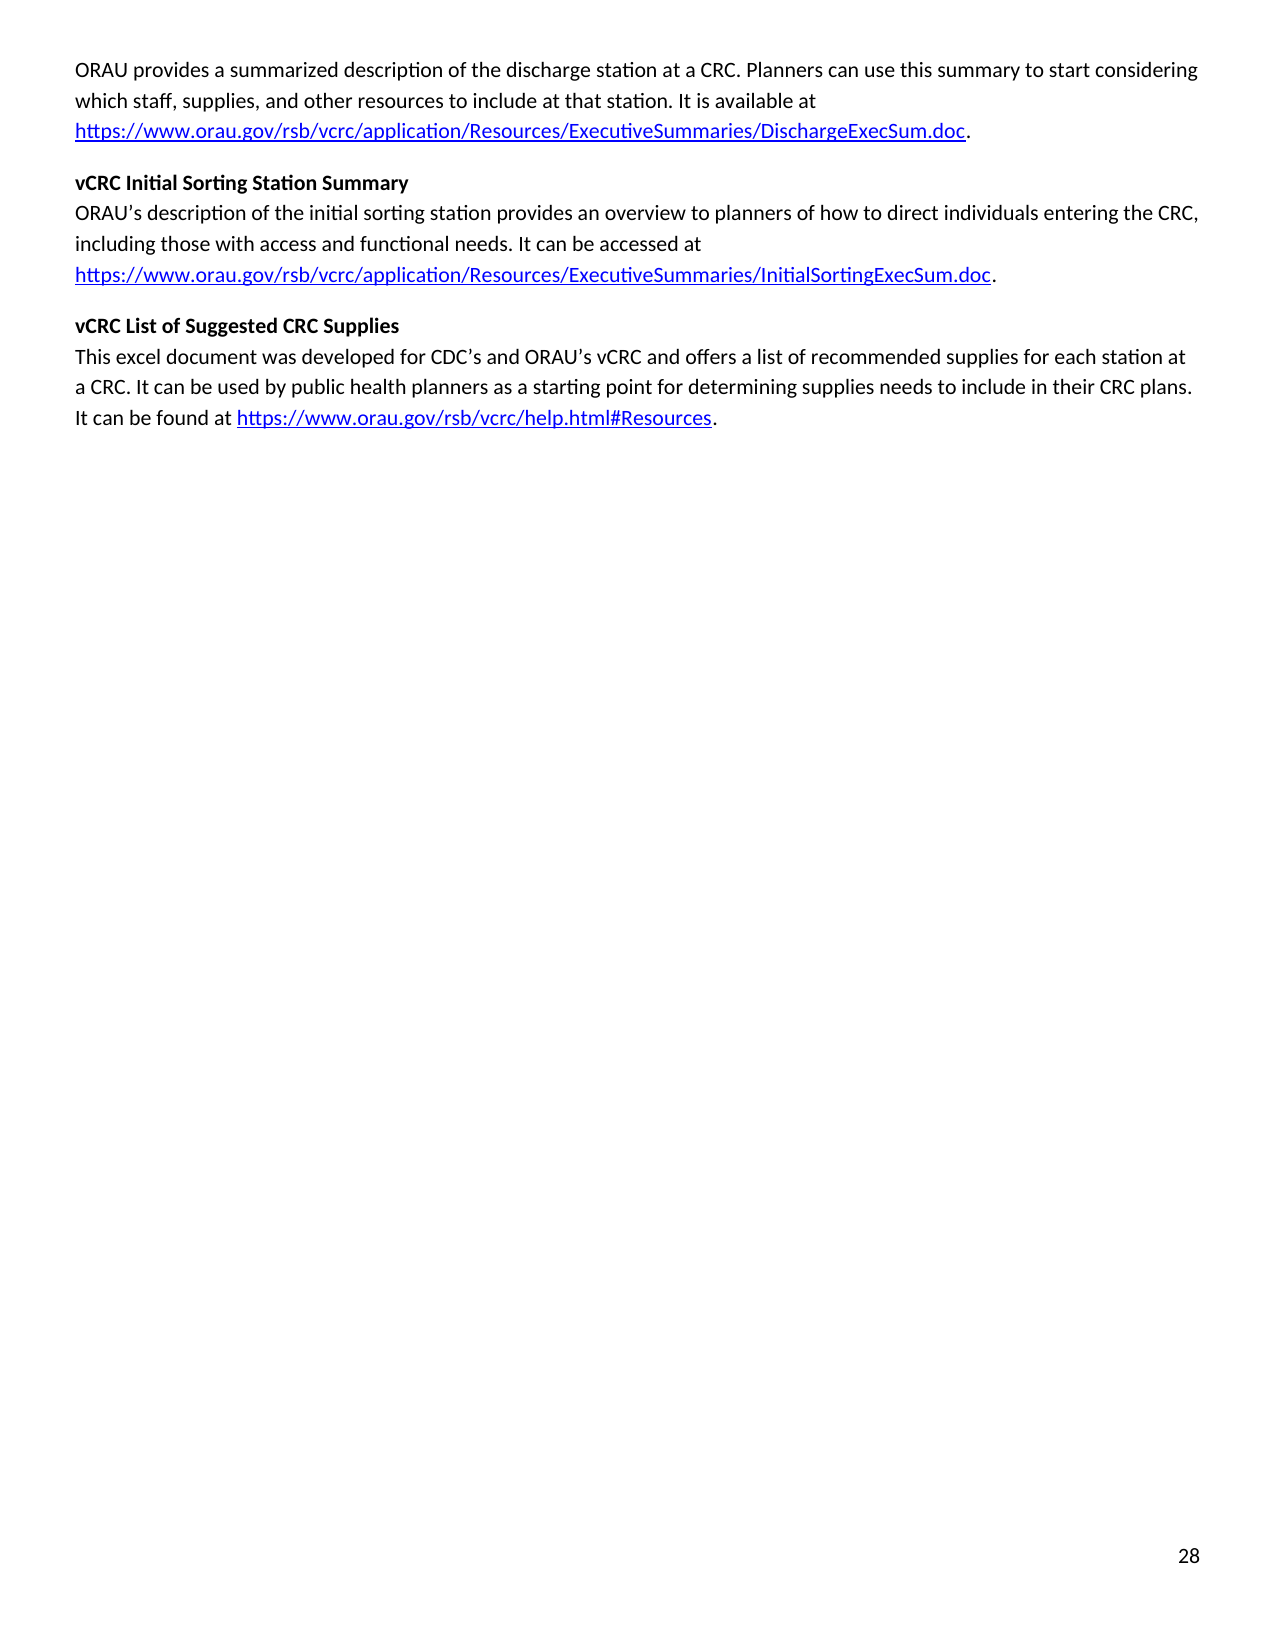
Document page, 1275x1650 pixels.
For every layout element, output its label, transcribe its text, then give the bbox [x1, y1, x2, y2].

text vCRC Initial Sorting Station Summary [75, 169, 1200, 196]
text ORAU’s description of the initial sorting station provides an overview to planners of how to direct individuals entering the CRC, including those with access and functional needs. It can be accessed at https://www.orau.gov/rsb/vcrc/application/Resources/ExecutiveSummaries/InitialSortingExecSum.doc. [75, 199, 1200, 287]
text This excel document was developed for CDC’s and ORAU’s vCRC and offers a list of recommended supplies for each station at a CRC. It can be used by public health planners as a starting point for determining supplies needs to include in their CRC plans. It can be found at https://www.orau.gov/rsb/vcrc/help.html#Resources. [75, 343, 1200, 431]
text vCRC List of Suggested CRC Supplies [75, 312, 1200, 339]
text ORAU provides a summarized description of the discharge station at a CRC. Planners can use this summary to start considering which staff, supplies, and other resources to include at that station. It is available at https://www.orau.gov/rsb/vcrc/application/Resources/ExecutiveSummaries/DischargeExecSum.doc. [75, 56, 1200, 144]
